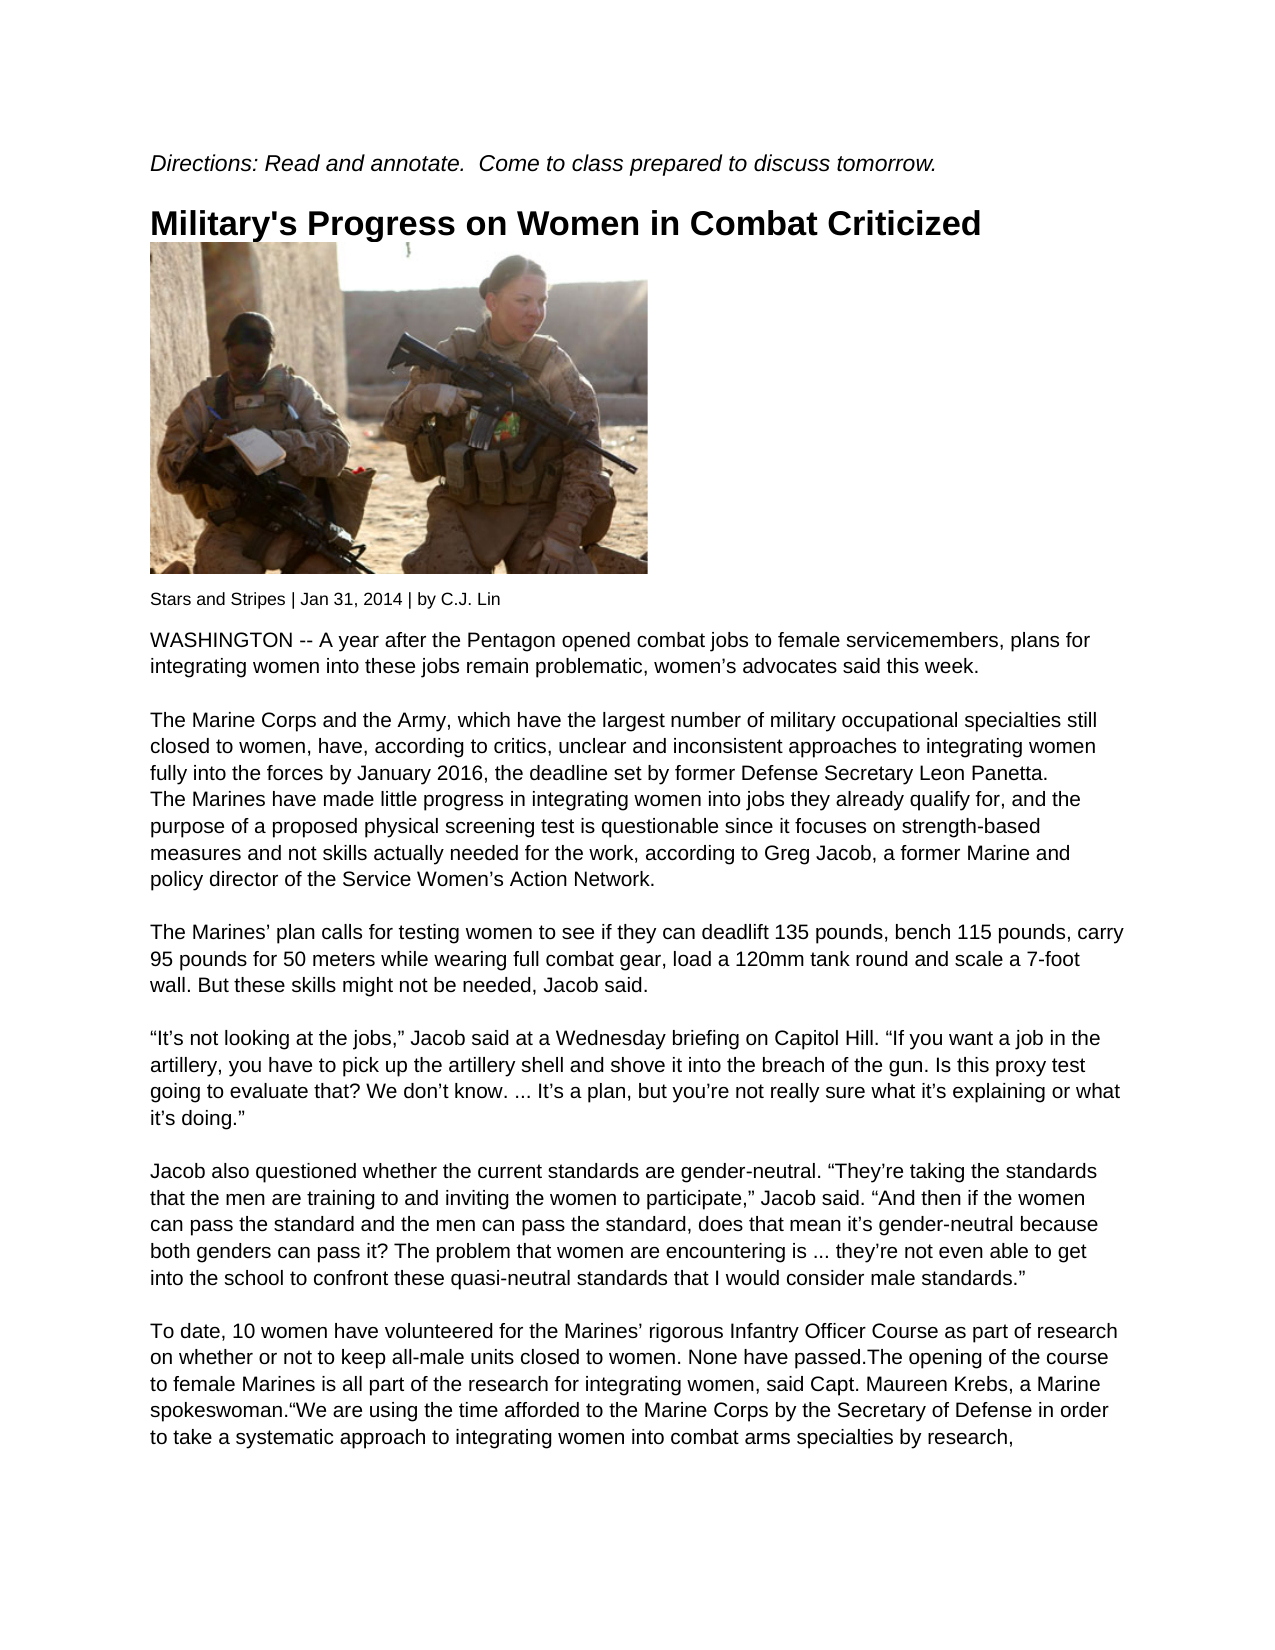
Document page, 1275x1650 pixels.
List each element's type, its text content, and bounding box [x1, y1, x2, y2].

picture [150, 242, 648, 574]
text Military's Progress on Women in Combat Criticized [150, 203, 1125, 242]
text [150, 1316, 1125, 1449]
text Jacob also questioned whether the current standards are gender-neutral. “They’re taking the standards that the men are training to and inviting the women to participate,” Jacob said. “And then if the women can pass the standard and the men can pass the standard, does that mean it’s gender-neutral because both genders can pass it? The problem that women are encountering is ... they’re not even able to get into the school to confront these quasi-neutral standards that I would consider male standards.” [150, 1156, 1125, 1289]
text WASHINGTON -- A year after the Pentagon opened combat jobs to female servicemembers, plans for integrating women into these jobs remain problematic, women’s advocates said this week. [150, 625, 1125, 678]
text Stars and Stripes | Jan 31, 2014 | by C.J. Lin [150, 589, 1125, 609]
text The Marines have made little progress in integrating women into jobs they already qualify for, and the purpose of a proposed physical screening test is questionable since it focuses on strength-based measures and not skills actually needed for the work, according to Greg Jacob, a former Marine and policy director of the Service Women’s Action Network. [150, 784, 1125, 891]
text The Marines’ plan calls for testing women to see if they can deadlift 135 pounds, bench 115 pounds, carry 95 pounds for 50 meters while wearing full combat gear, load a 120mm tank round and scale a 7-foot wall. But these skills might not be needed, Jacob said. [150, 917, 1125, 997]
text Directions: Read and annotate. Come to class prepared to discuss tomorrow. [150, 150, 1125, 176]
text “It’s not looking at the jobs,” Jacob said at a Wednesday briefing on Capitol Hill. “If you want a job in the artillery, you have to pick up the artillery shell and shove it into the breach of the gun. Is this proxy test going to evaluate that? We don’t know. ... It’s a plan, but you’re not really sure what it’s explaining or what it’s doing.” [150, 1024, 1125, 1130]
text The Marine Corps and the Army, which have the largest number of military occupational specialties still closed to women, have, according to critics, unclear and inconsistent approaches to integrating women fully into the forces by January 2016, the deadline set by former Defense Secretary Leon Panetta. [150, 705, 1125, 784]
